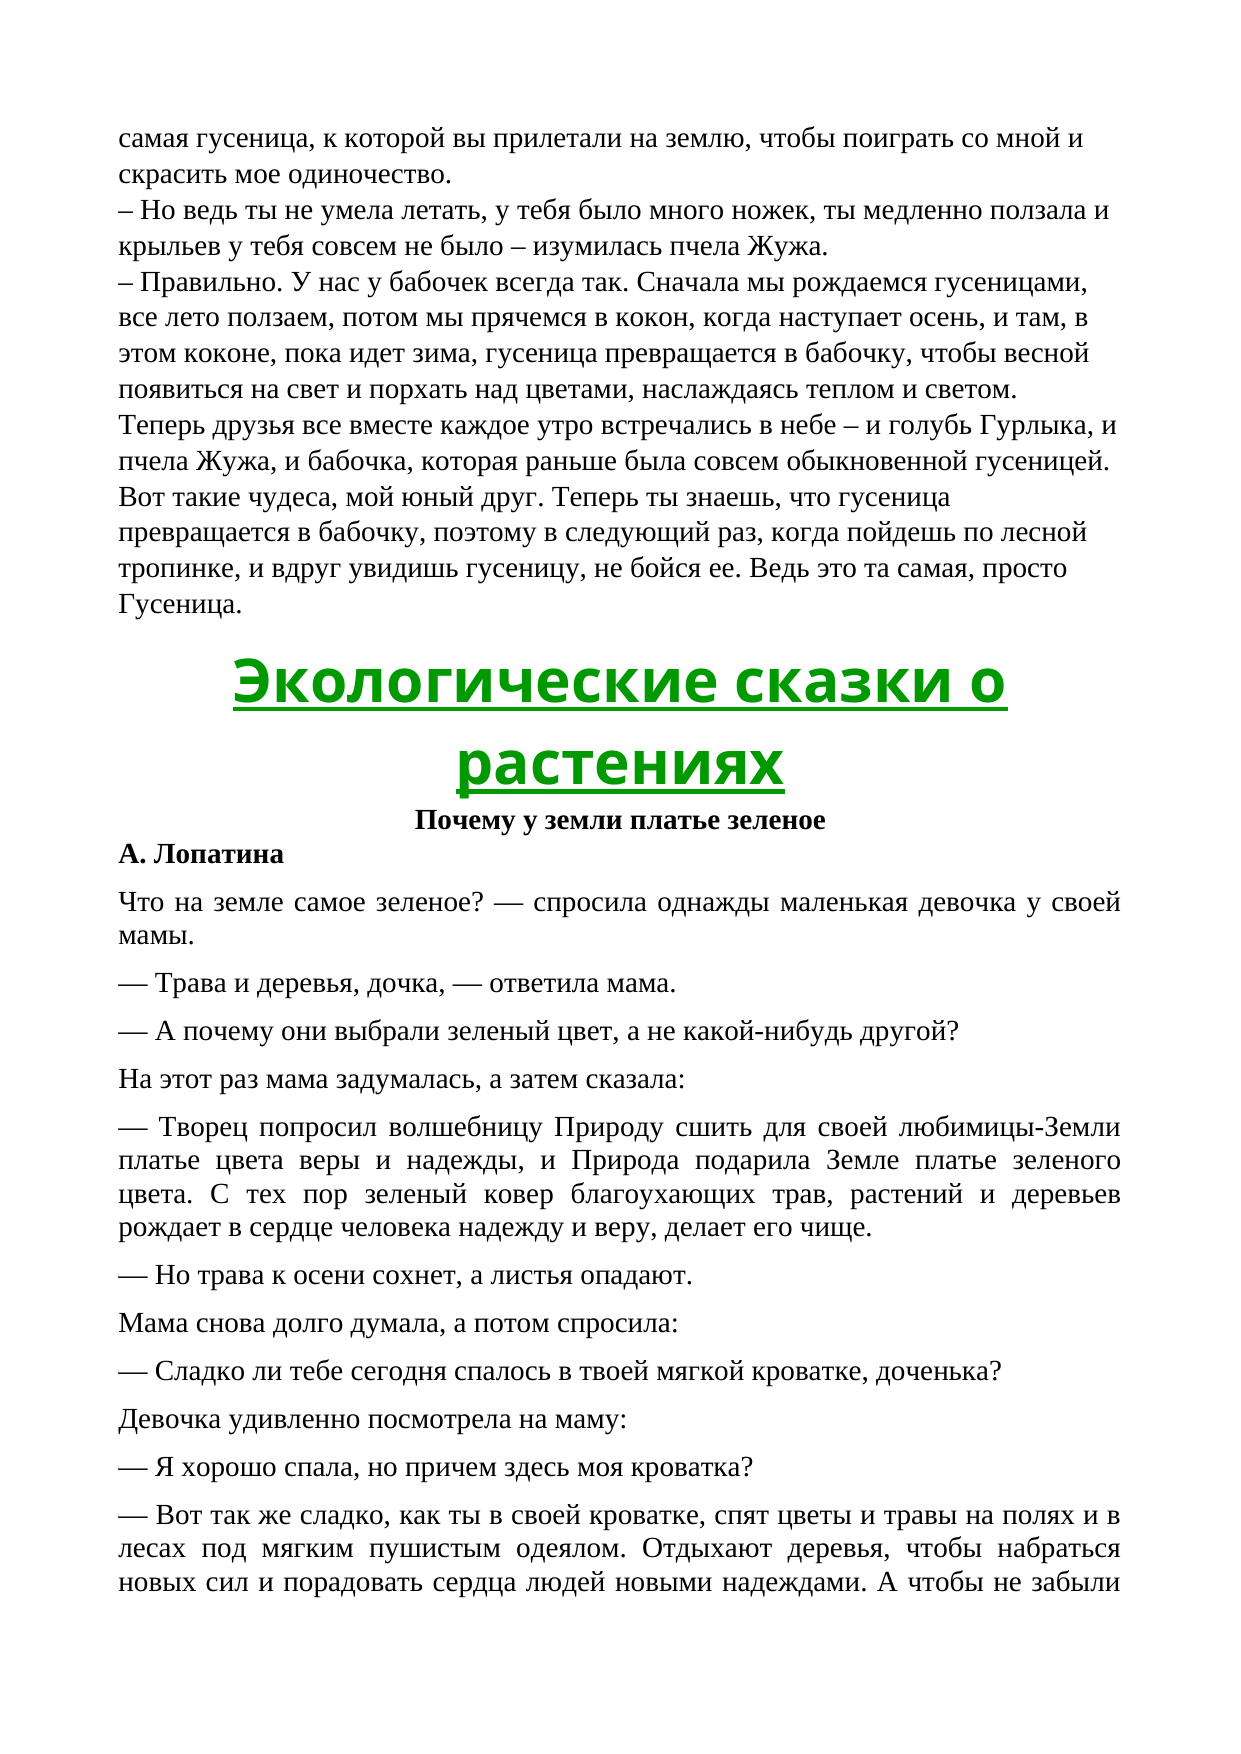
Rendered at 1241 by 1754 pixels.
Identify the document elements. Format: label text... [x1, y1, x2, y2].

text — Сладко ли тебе сегодня спалось в твоей мягкой кроватке, доченька? [118, 1353, 1122, 1387]
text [118, 1497, 1122, 1598]
text — Но трава к осени сохнет, а листья опадают. [118, 1257, 1122, 1291]
text Девочка удивленно посмотрела на маму: [118, 1401, 1122, 1435]
text — Я хорошо спала, но причем здесь моя кроватка? [118, 1449, 1122, 1483]
text — Трава и деревья, дочка, — ответила мама. [118, 965, 1122, 999]
text На этот раз мама задумалась, а затем сказала: [118, 1061, 1122, 1094]
text Почему у земли платье зеленое [118, 802, 1122, 836]
text Экологические сказки о растениях [118, 638, 1122, 802]
text — Творец попросил волшебницу Природу сшить для своей любимицы-Земли платье цвета веры и надежды, и Природа подарила Земле платье зеленого цвета. С тех пор зеленый ковер благоухающих трав, растений и деревьев рождает в сердце человека надежду и веру, делает его чище. [118, 1109, 1122, 1243]
text Что на земле самое зеленое? — спросила однажды маленькая девочка у своей мамы. [118, 884, 1122, 951]
text — А почему они выбрали зеленый цвет, а не какой-нибудь другой? [118, 1013, 1122, 1047]
text А. Лопатина [118, 836, 1122, 869]
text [118, 118, 1122, 620]
text Мама снова долго думала, а потом спросила: [118, 1305, 1122, 1339]
